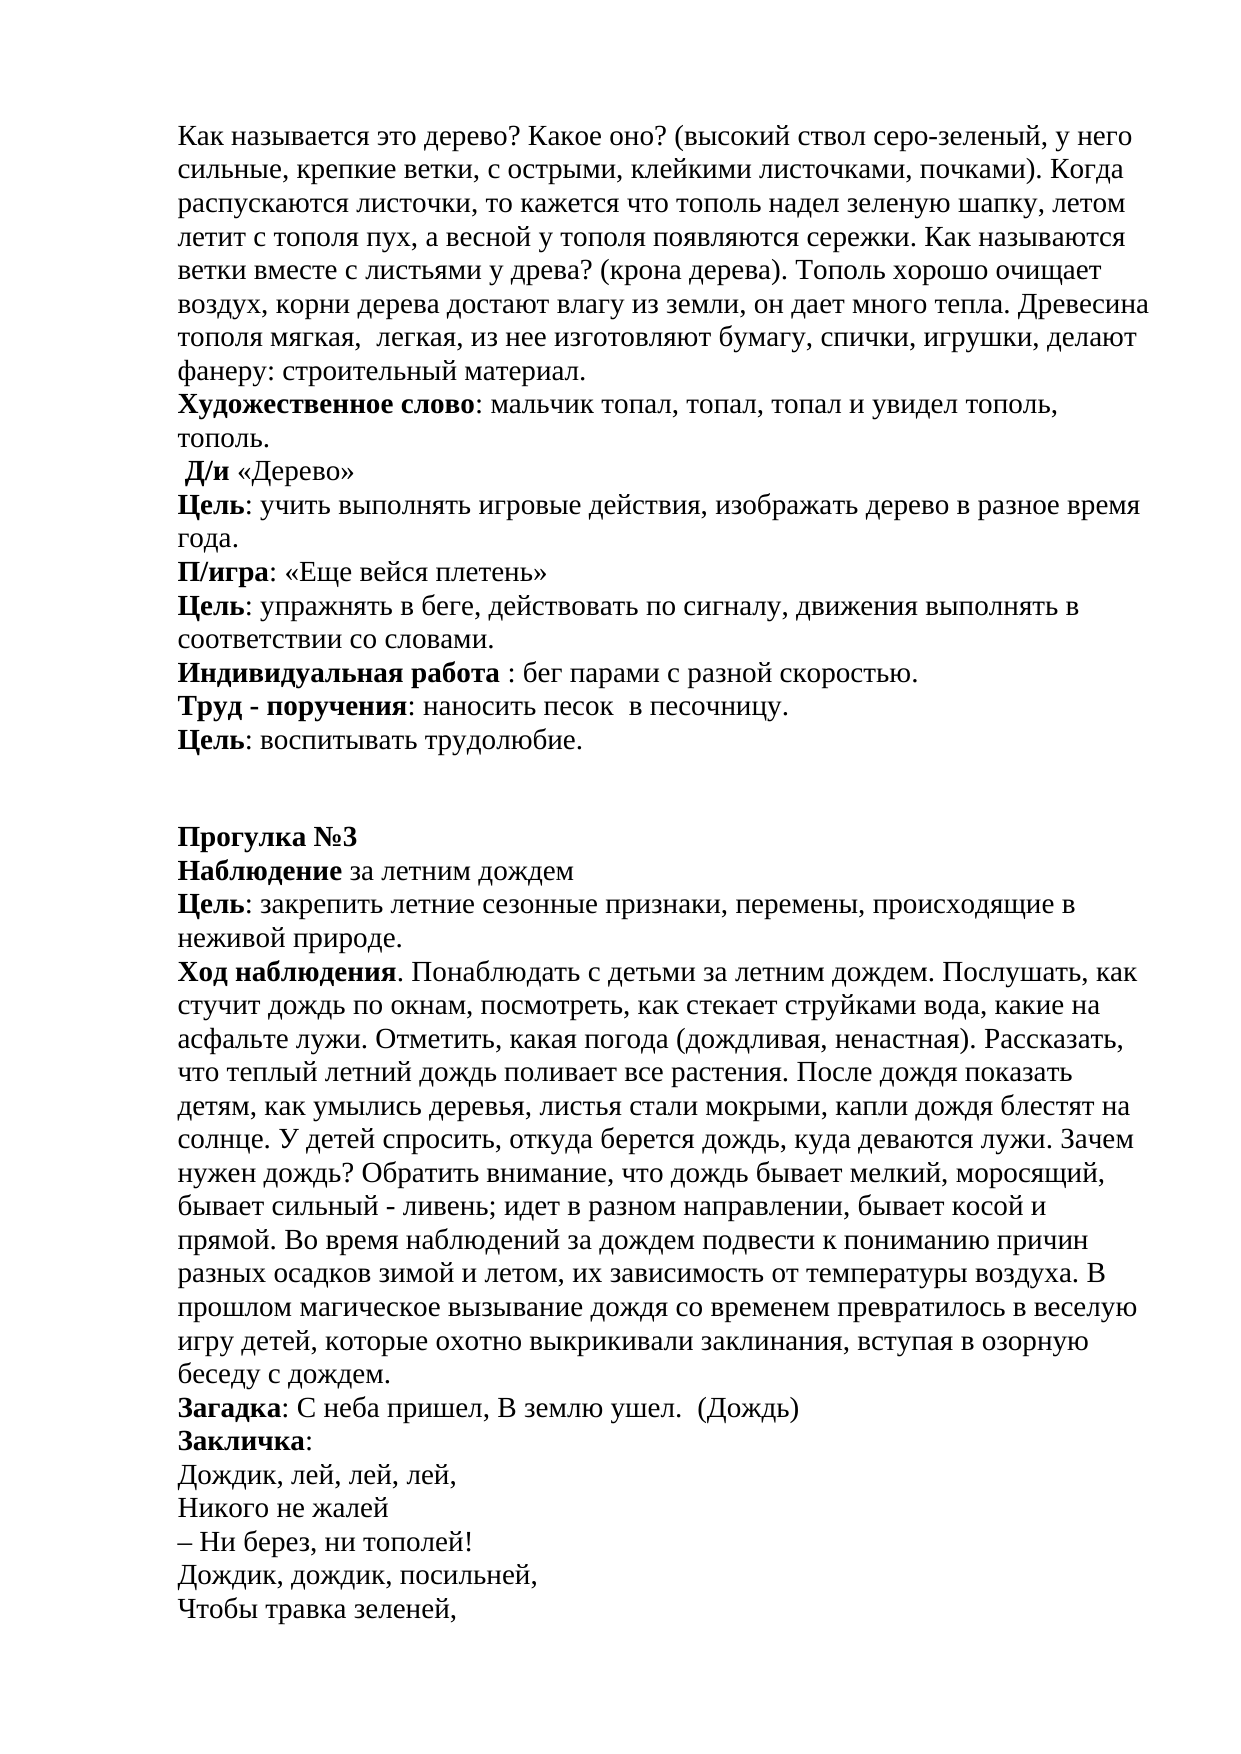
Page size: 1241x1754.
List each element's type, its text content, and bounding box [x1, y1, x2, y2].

text П/игра: «Еще вейся плетень» [177, 554, 1152, 588]
text Цель: учить выполнять игровые действия, изображать дерево в разное время года. [177, 487, 1152, 554]
text Дождик, лей, лей, лей, [177, 1457, 1152, 1490]
text Никого не жалей [177, 1490, 1152, 1524]
text Наблюдение за летним дождем [177, 853, 1152, 887]
text Дождик, дождик, посильней, [177, 1557, 1152, 1591]
text Ход наблюдения. Понаблюдать с детьми за летним дождем. Послушать, как стучит дождь по окнам, посмотреть, как стекает струйками вода, какие на асфальте лужи. Отметить, какая погода (дождливая, ненастная). Рассказать, что теплый летний дождь поливает все растения. После дождя показать детям, как умылись деревья, листья стали мокрыми, капли дождя блестят на солнце. У детей спросить, откуда берется дождь, куда деваются лужи. Зачем нужен дождь? Обратить внимание, что дождь бывает мелкий, моросящий, бывает сильный - ливень; идет в разном направлении, бывает косой и прямой. Во время наблюдений за дождем подвести к пониманию причин разных осадков зимой и летом, их зависимость от температуры воздуха. В прошлом магическое вызывание дождя со временем превратилось в веселую игру детей, которые охотно выкрикивали заклинания, вступая в озорную беседу с дождем. [177, 954, 1152, 1390]
text Как называется это дерево? Какое оно? (высокий ствол серо-зеленый, у него сильные, крепкие ветки, с острыми, клейкими листочками, почками). Когда распускаются листочки, то кажется что тополь надел зеленую шапку, летом летит с тополя пух, а весной у тополя появляются сережки. Как называются ветки вместе с листьями у древа? (крона дерева). Тополь хорошо очищает воздух, корни дерева достают влагу из земли, он дает много тепла. Древесина тополя мягкая, легкая, из нее изготовляют бумагу, спички, игрушки, делают фанеру: строительный материал. [177, 118, 1152, 386]
text Закличка: [177, 1423, 1152, 1457]
text Цель: упражнять в беге, действовать по сигналу, движения выполнять в соответствии со словами. [177, 588, 1152, 655]
text Цель: воспитывать трудолюбие. [177, 722, 1152, 755]
text Индивидуальная работа : бег парами с разной скоростью. [177, 655, 1152, 688]
text Д/и «Дерево» [177, 453, 1152, 487]
text Цель: закрепить летние сезонные признаки, перемены, происходящие в неживой природе. [177, 887, 1152, 954]
text Художественное слово: мальчик топал, топал, топал и увидел тополь, тополь. [177, 386, 1152, 453]
text Загадка: С неба пришел, В землю ушел. (Дождь) [177, 1390, 1152, 1423]
text – Ни берез, ни тополей! [177, 1524, 1152, 1557]
text Чтобы травка зеленей, [177, 1591, 1152, 1624]
text Труд - поручения: наносить песок в песочницу. [177, 688, 1152, 722]
text Прогулка №3 [177, 819, 1152, 853]
